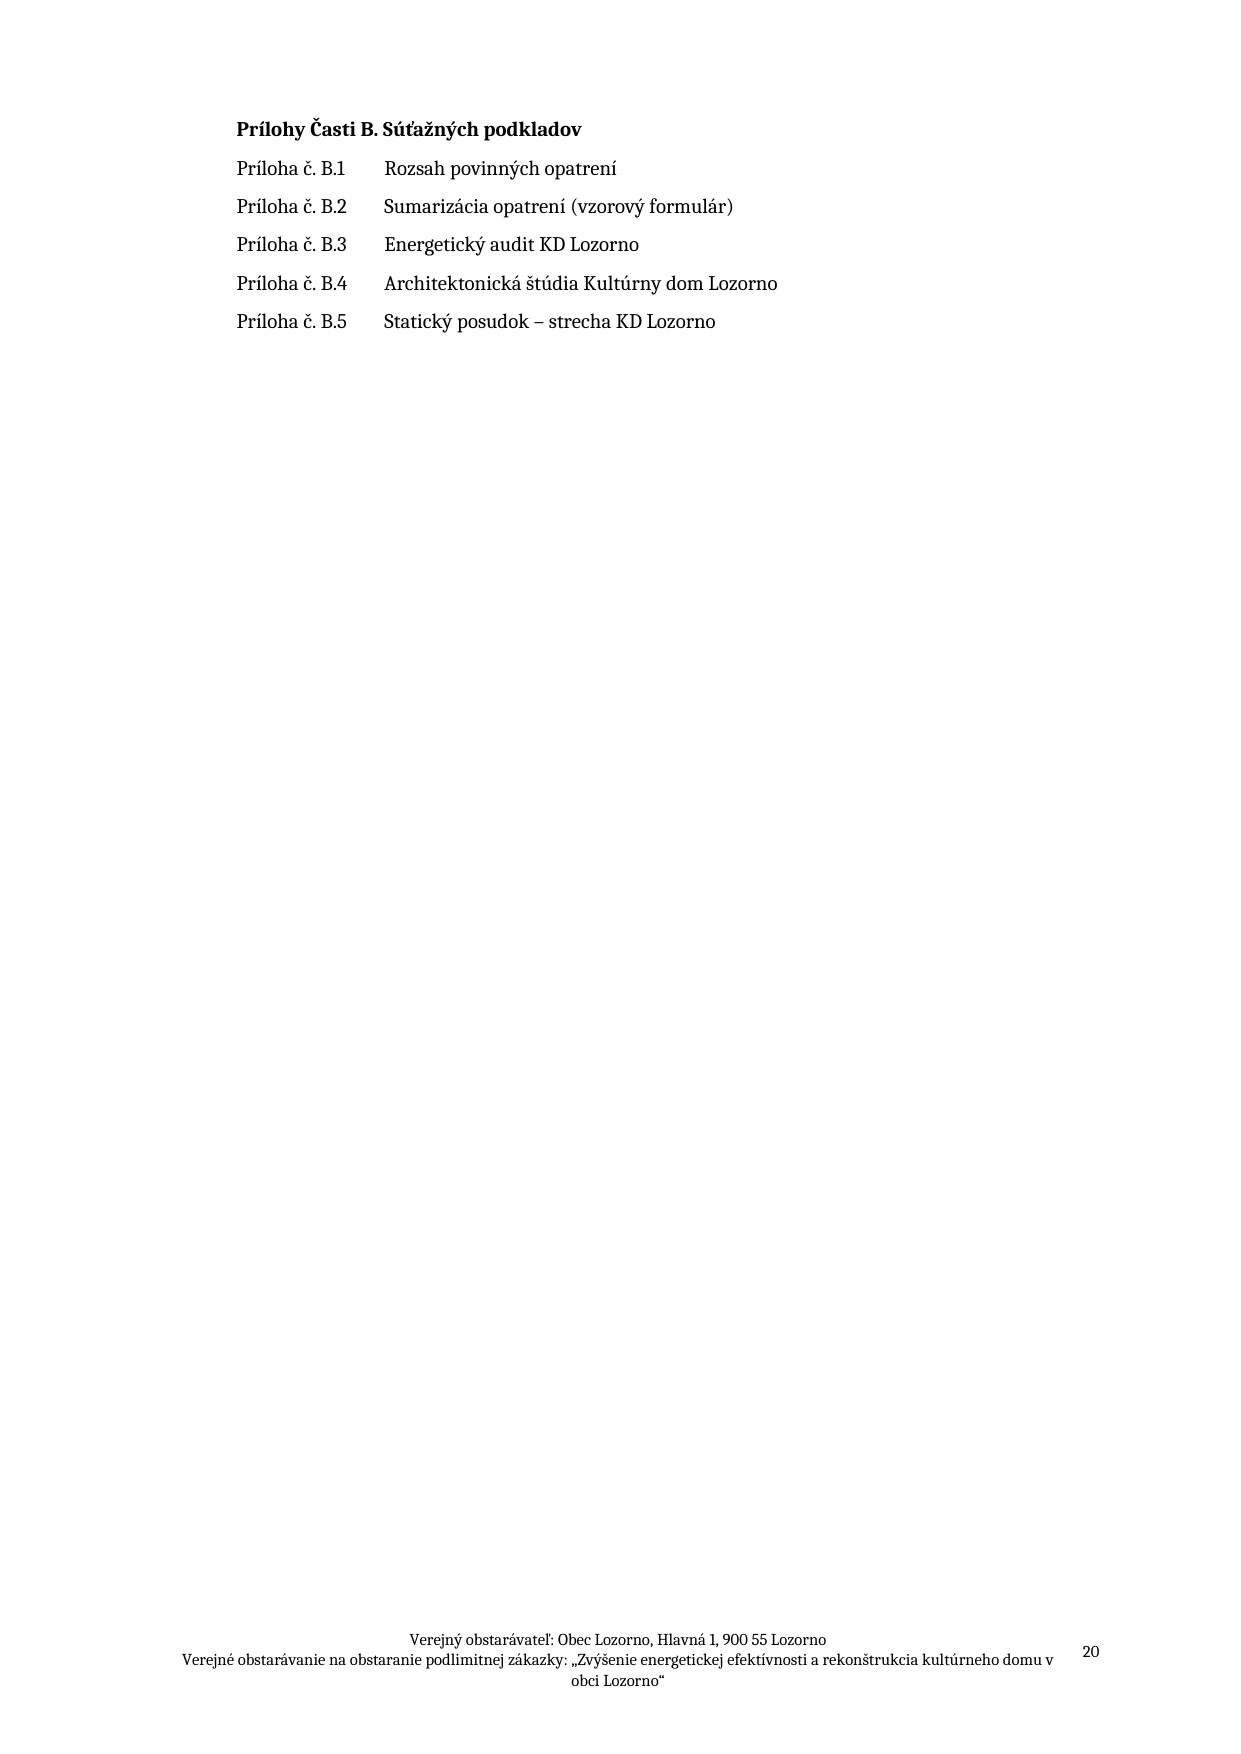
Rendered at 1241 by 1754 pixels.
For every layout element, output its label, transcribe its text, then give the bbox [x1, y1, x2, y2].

text Príloha č. B.4 Architektonická štúdia Kultúrny dom Lozorno [236, 271, 1093, 295]
text Príloha č. B.3 Energetický audit KD Lozorno [236, 233, 1093, 257]
text Príloha č. B.5 Statický posudok – strecha KD Lozorno [236, 310, 1093, 334]
text Prílohy Časti B. Súťažných podkladov [236, 118, 1093, 142]
text Príloha č. B.2 Sumarizácia opatrení (vzorový formulár) [236, 195, 1093, 219]
text Príloha č. B.1 Rozsah povinných opatrení [236, 156, 1093, 180]
